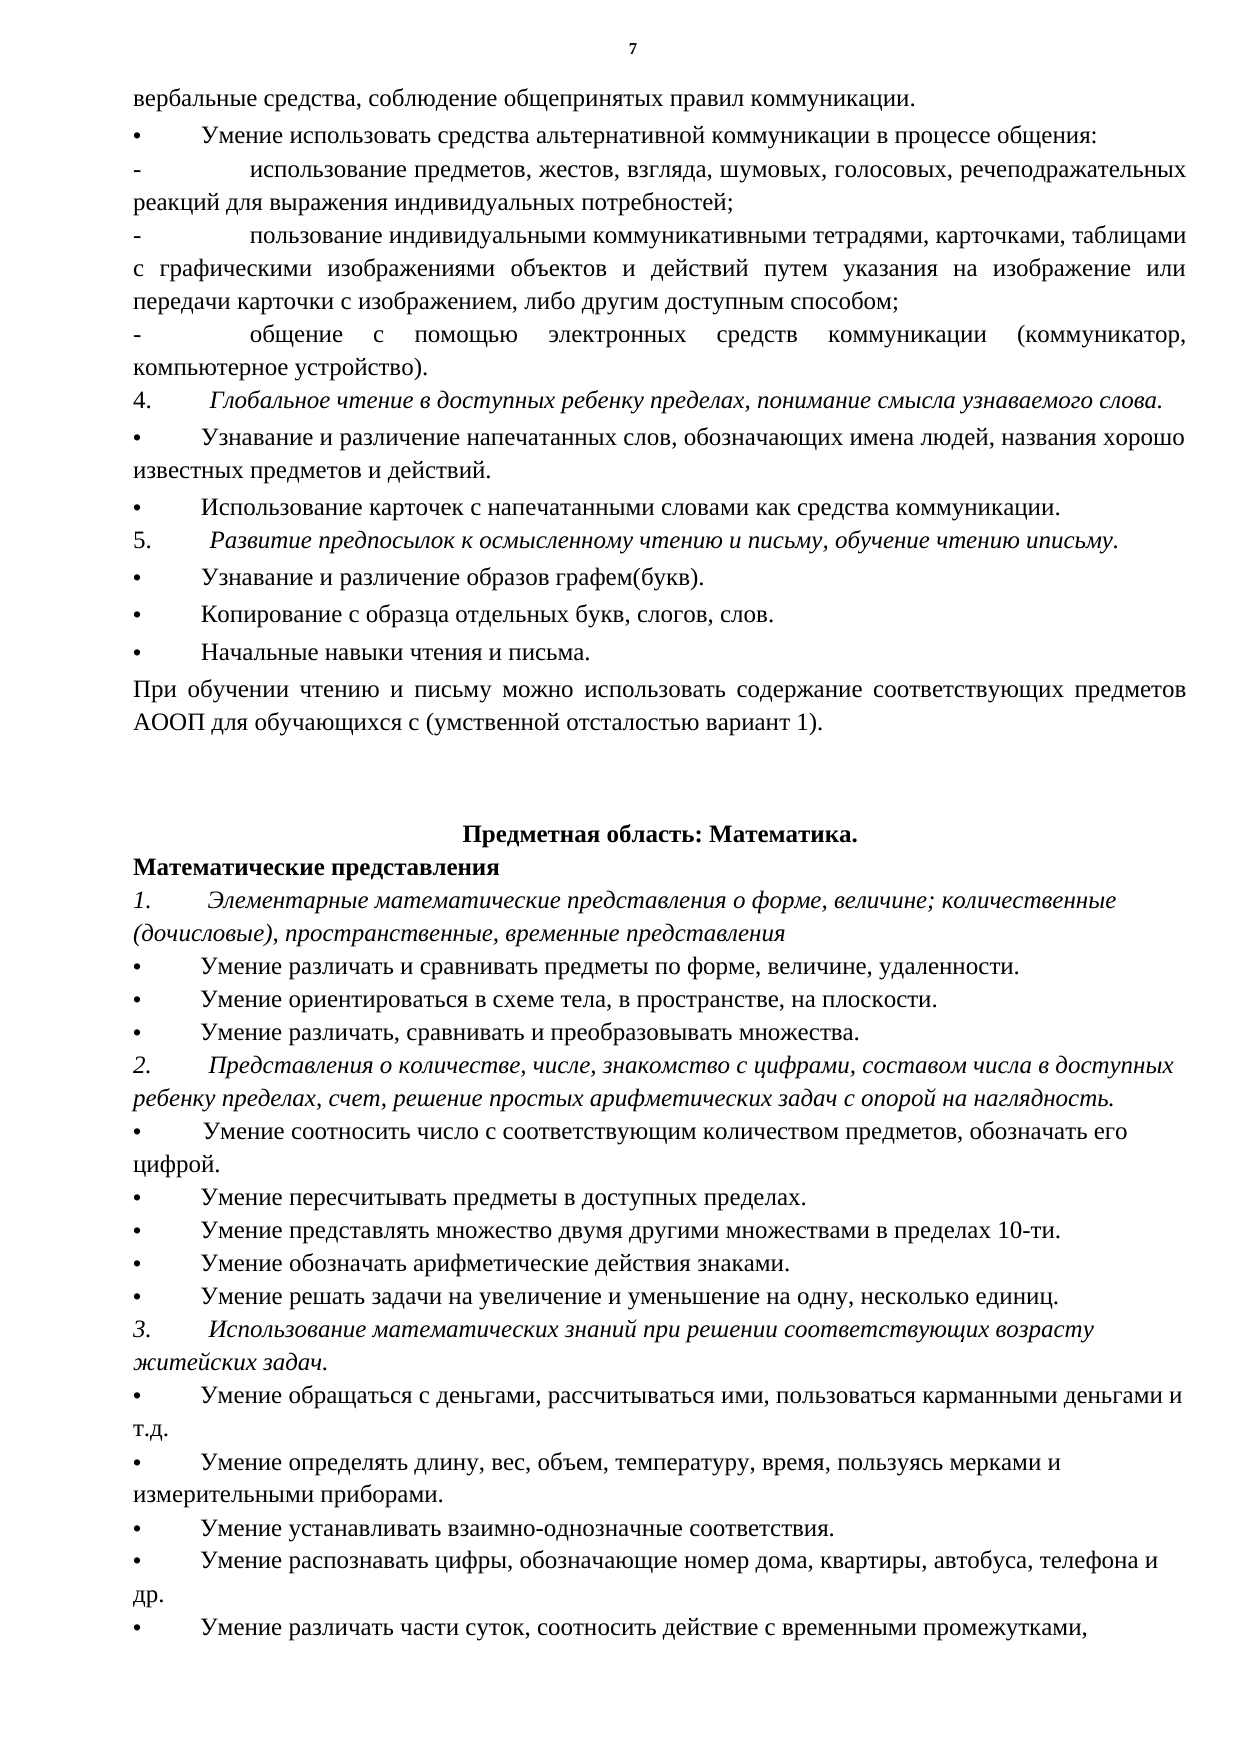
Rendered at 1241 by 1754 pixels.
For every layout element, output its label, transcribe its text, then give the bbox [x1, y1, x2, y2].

list использование предметов, жестов, взгляда, шумовых, голосовых, речеподражательных реакций для выражения индивидуальных потребностей; [133, 154, 1187, 215]
list общение с помощью электронных средств коммуникации (коммуникатор, компьютерное устройство). [133, 319, 1187, 381]
text Математические представления [133, 852, 1187, 881]
list Умение различать, сравнивать и преобразовывать множества. [133, 1017, 1187, 1046]
list Элементарные математические представления о форме, величине; количественные (дочисловые), пространственные, временные представления [133, 885, 1187, 947]
list Умение устанавливать взаимно-однозначные соответствия. [133, 1513, 1187, 1541]
list Представления о количестве, числе, знакомство с цифрами, составом числа в доступных ребенку пределах, счет, решение простых арифметических задач с опорой на наглядность. [133, 1050, 1187, 1112]
list Глобальное чтение в доступных ребенку пределах, понимание смысла узнаваемого слова. [133, 385, 1187, 413]
text При обучении чтению и письму можно использовать содержание соответствующих предметов АООП для обучающихся с (умственной отсталостью вариант 1). [133, 674, 1187, 736]
list Умение использовать средства альтернативной коммуникации в процессе общения: [133, 121, 1187, 149]
list Использование математических знаний при решении соответствующих возрасту житейских задач. [133, 1314, 1187, 1376]
list Умение решать задачи на увеличение и уменьшение на одну, несколько единиц. [133, 1281, 1187, 1310]
list Узнавание и различение напечатанных слов, обозначающих имена людей, названия хорошо известных предметов и действий. [133, 422, 1187, 484]
list Развитие предпосылок к осмысленному чтению и письму, обучение чтению иписьму. [133, 525, 1187, 554]
list Умение соотносить число с соответствующим количеством предметов, обозначать его цифрой. [133, 1116, 1187, 1178]
text Предметная область: Математика. [133, 819, 1187, 848]
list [133, 1612, 1187, 1640]
list Узнавание и различение образов графем(букв). [133, 562, 1187, 591]
list пользование индивидуальными коммуникативными тетрадями, карточками, таблицами с графическими изображениями объектов и действий путем указания на изображение или передачи карточки с изображением, либо другим доступным способом; [133, 220, 1187, 314]
list Начальные навыки чтения и письма. [133, 637, 1187, 666]
list Использование карточек с напечатанными словами как средства коммуникации. [133, 492, 1187, 521]
list Умение пересчитывать предметы в доступных пределах. [133, 1182, 1187, 1211]
list Умение обозначать арифметические действия знаками. [133, 1248, 1187, 1277]
list Умение ориентироваться в схеме тела, в пространстве, на плоскости. [133, 984, 1187, 1013]
list Умение обращаться с деньгами, рассчитываться ими, пользоваться карманными деньгами и т.д. [133, 1381, 1187, 1442]
list Умение различать и сравнивать предметы по форме, величине, удаленности. [133, 951, 1187, 980]
list Умение представлять множество двумя другими множествами в пределах 10-ти. [133, 1215, 1187, 1244]
list Умение распознавать цифры, обозначающие номер дома, квартиры, автобуса, телефона и др. [133, 1546, 1187, 1607]
list Умение определять длину, вес, объем, температуру, время, пользуясь мерками и измерительными приборами. [133, 1447, 1187, 1508]
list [133, 83, 1187, 112]
list Копирование с образца отдельных букв, слогов, слов. [133, 599, 1187, 628]
